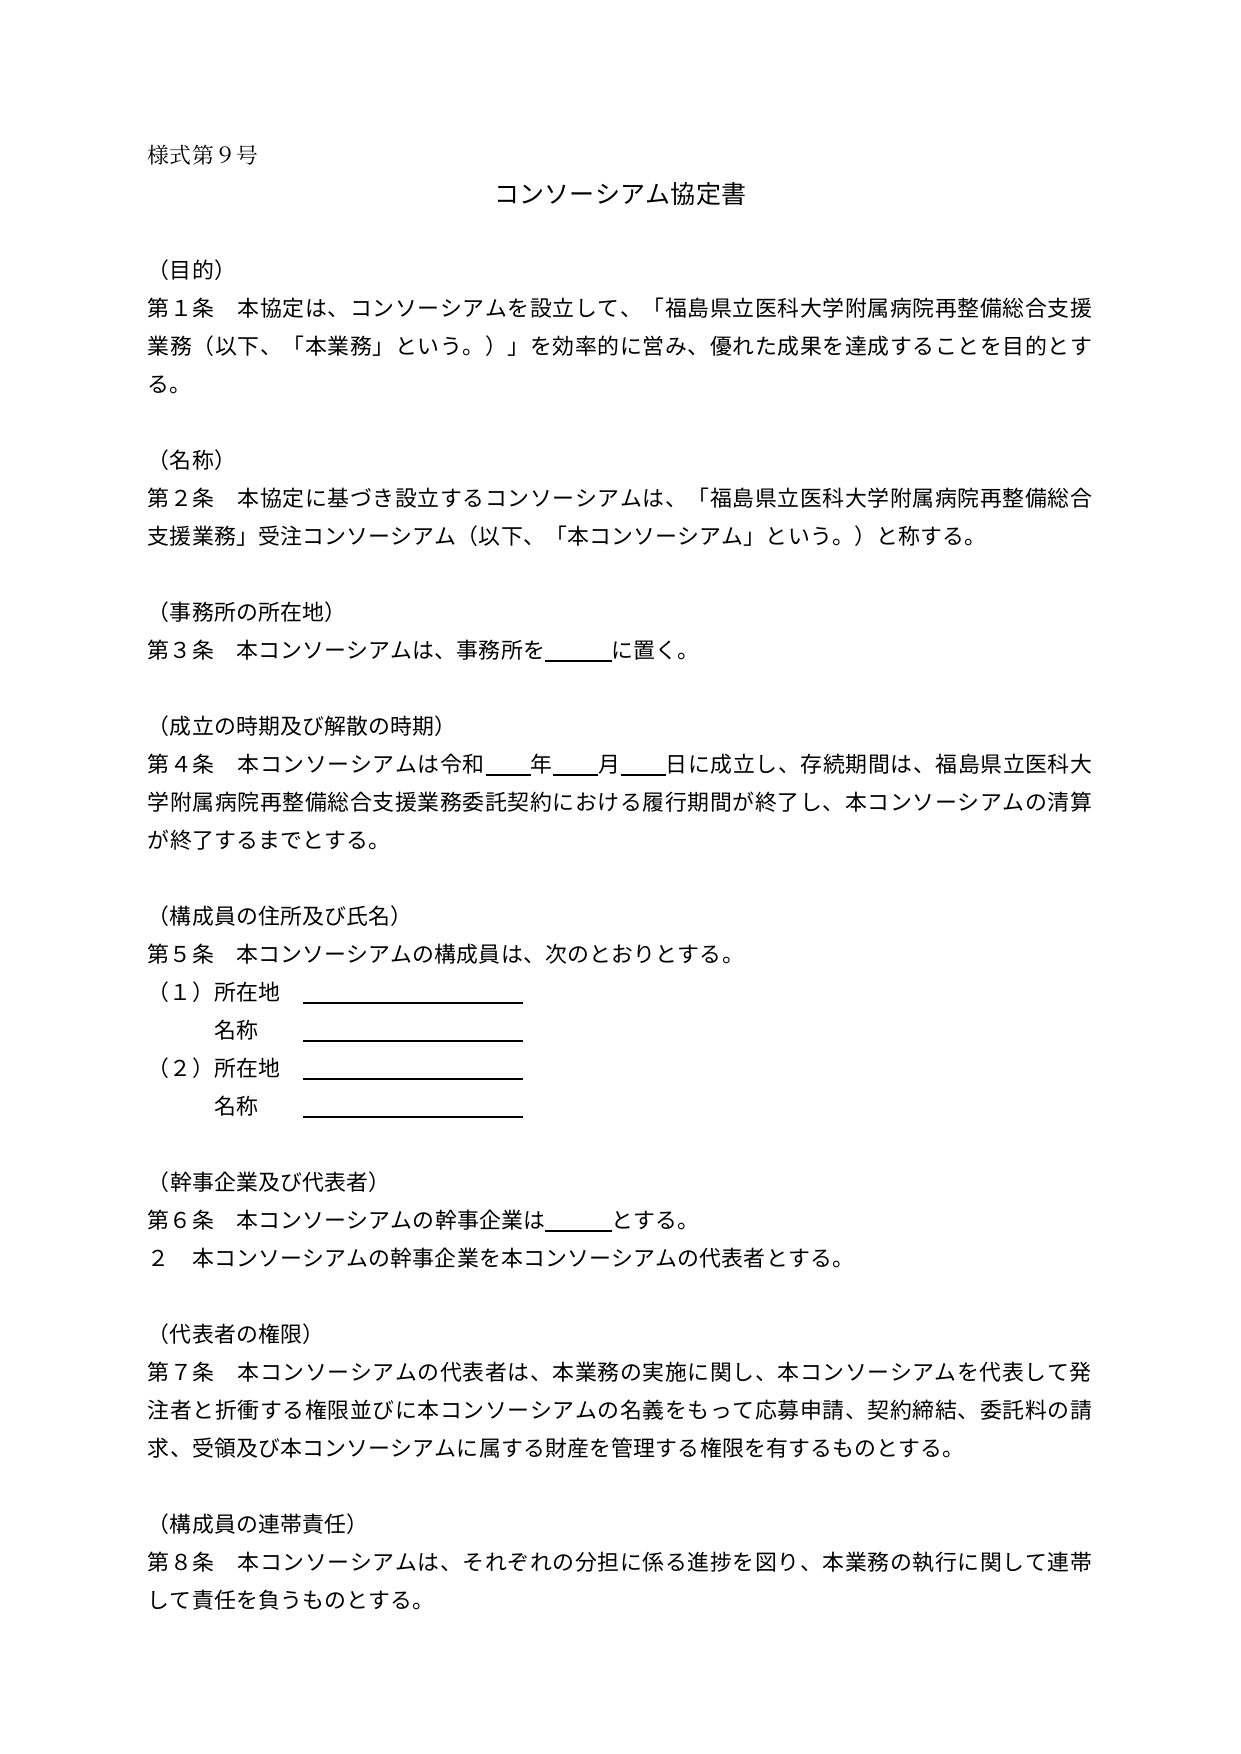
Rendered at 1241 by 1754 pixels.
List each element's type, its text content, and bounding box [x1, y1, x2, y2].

text 様式第９号 [148, 136, 1092, 173]
text 名称 [148, 1086, 1092, 1124]
text 第３条 本コンソーシアムは、事務所を に置く。 [148, 630, 1092, 668]
text 名称 [148, 1010, 1092, 1048]
text （成立の時期及び解散の時期） [148, 706, 1092, 744]
text 第６条 本コンソーシアムの幹事企業は とする。 [148, 1200, 1092, 1238]
text （２）所在地 [148, 1048, 1092, 1086]
text 第１条 本協定は、コンソーシアムを設立して、「福島県立医科大学附属病院再整備総合支援業務（以下、「本業務」という。）」を効率的に営み、優れた成果を達成することを目的とする。 [148, 288, 1092, 402]
text 第７条 本コンソーシアムの代表者は、本業務の実施に関し、本コンソーシアムを代表して発注者と折衝する権限並びに本コンソーシアムの名義をもって応募申請、契約締結、委託料の請求、受領及び本コンソーシアムに属する財産を管理する権限を有するものとする。 [148, 1352, 1092, 1466]
text 第４条 本コンソーシアムは令和 年 月 日に成立し、存続期間は、福島県立医科大学附属病院再整備総合支援業務委託契約における履行期間が終了し、本コンソーシアムの清算が終了するまでとする。 [148, 744, 1092, 858]
text （幹事企業及び代表者） [148, 1162, 1092, 1200]
text （目的） [148, 249, 1092, 288]
text ２ 本コンソーシアムの幹事企業を本コンソーシアムの代表者とする。 [148, 1238, 1092, 1276]
text 第８条 本コンソーシアムは、それぞれの分担に係る進捗を図り、本業務の執行に関して連帯して責任を負うものとする。 [148, 1542, 1092, 1618]
text （名称） [148, 440, 1092, 478]
text コンソーシアム協定書 [148, 173, 1092, 212]
text （事務所の所在地） [148, 592, 1092, 630]
text （構成員の連帯責任） [148, 1504, 1092, 1542]
text （代表者の権限） [148, 1314, 1092, 1352]
text （１）所在地 [148, 972, 1092, 1010]
text 第２条 本協定に基づき設立するコンソーシアムは、「福島県立医科大学附属病院再整備総合支援業務」受注コンソーシアム（以下、「本コンソーシアム」という。）と称する。 [148, 478, 1092, 554]
text 第５条 本コンソーシアムの構成員は、次のとおりとする。 [148, 934, 1092, 972]
text （構成員の住所及び氏名） [148, 896, 1092, 934]
